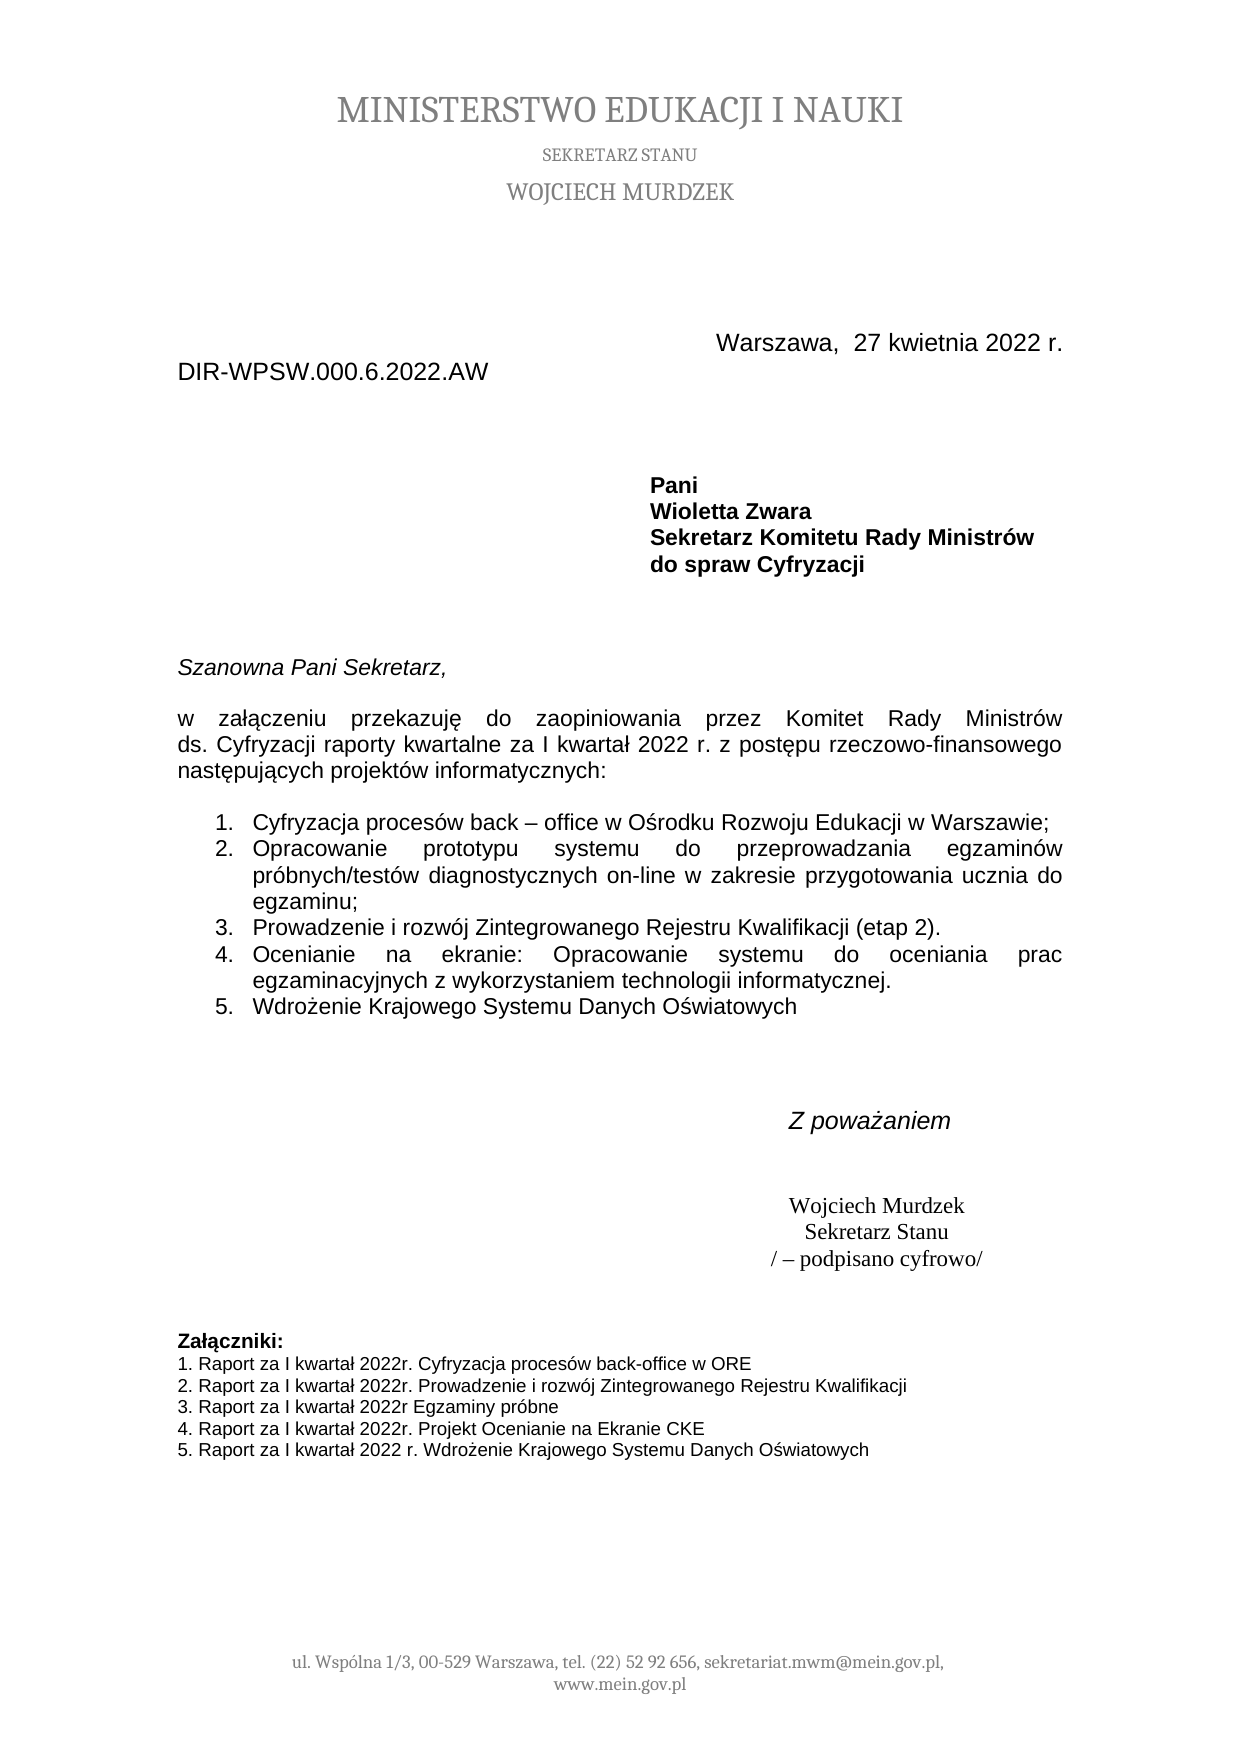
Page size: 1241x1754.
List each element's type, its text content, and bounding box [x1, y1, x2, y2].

text Sekretarz Komitetu Rady Ministrów [177, 524, 1063, 551]
text Warszawa, 27 kwietnia 2022 r. [177, 328, 1063, 357]
text Z poważaniem [664, 1106, 1078, 1135]
text Pani [177, 472, 1063, 498]
text DIR-WPSW.000.6.2022.AW [177, 357, 1063, 385]
text Szanowna Pani Sekretarz, [177, 653, 1063, 680]
list Opracowanie prototypu systemu do przeprowadzania egzaminów próbnych/testów diagnostycznych on-line w zakresie przygotowania ucznia do egzaminu; [215, 835, 1063, 914]
text Załączniki: [177, 1329, 1063, 1353]
text 1. Raport za I kwartał 2022r. Cyfryzacja procesów back-office w ORE [177, 1353, 1063, 1374]
text 5. Raport za I kwartał 2022 r. Wdrożenie Krajowego Systemu Danych Oświatowych [177, 1439, 1063, 1461]
text Wioletta Zwara [177, 498, 1063, 524]
text 2. Raport za I kwartał 2022r. Prowadzenie i rozwój Zintegrowanego Rejestru Kwalifikacji [177, 1374, 1063, 1396]
list Prowadzenie i rozwój Zintegrowanego Rejestru Kwalifikacji (etap 2). [215, 914, 1063, 941]
text 3. Raport za I kwartał 2022r Egzaminy próbne [177, 1396, 1063, 1418]
list Ocenianie na ekranie: Opracowanie systemu do oceniania prac egzaminacyjnych z wykorzystaniem technologii informatycznej. [215, 941, 1063, 993]
text 4. Raport za I kwartał 2022r. Projekt Ocenianie na Ekranie CKE [177, 1418, 1063, 1439]
text do spraw Cyfryzacji [177, 551, 1063, 577]
list Wdrożenie Krajowego Systemu Danych Oświatowych [215, 993, 1063, 1020]
text w załączeniu przekazuję do zaopiniowania przez Komitet Rady Ministrów ds. Cyfryzacji raporty kwartalne za I kwartał 2022 r. z postępu rzeczowo-finansowego następujących projektów informatycznych: [177, 705, 1063, 784]
list Cyfryzacja procesów back – office w Ośrodku Rozwoju Edukacji w Warszawie; [215, 809, 1063, 835]
